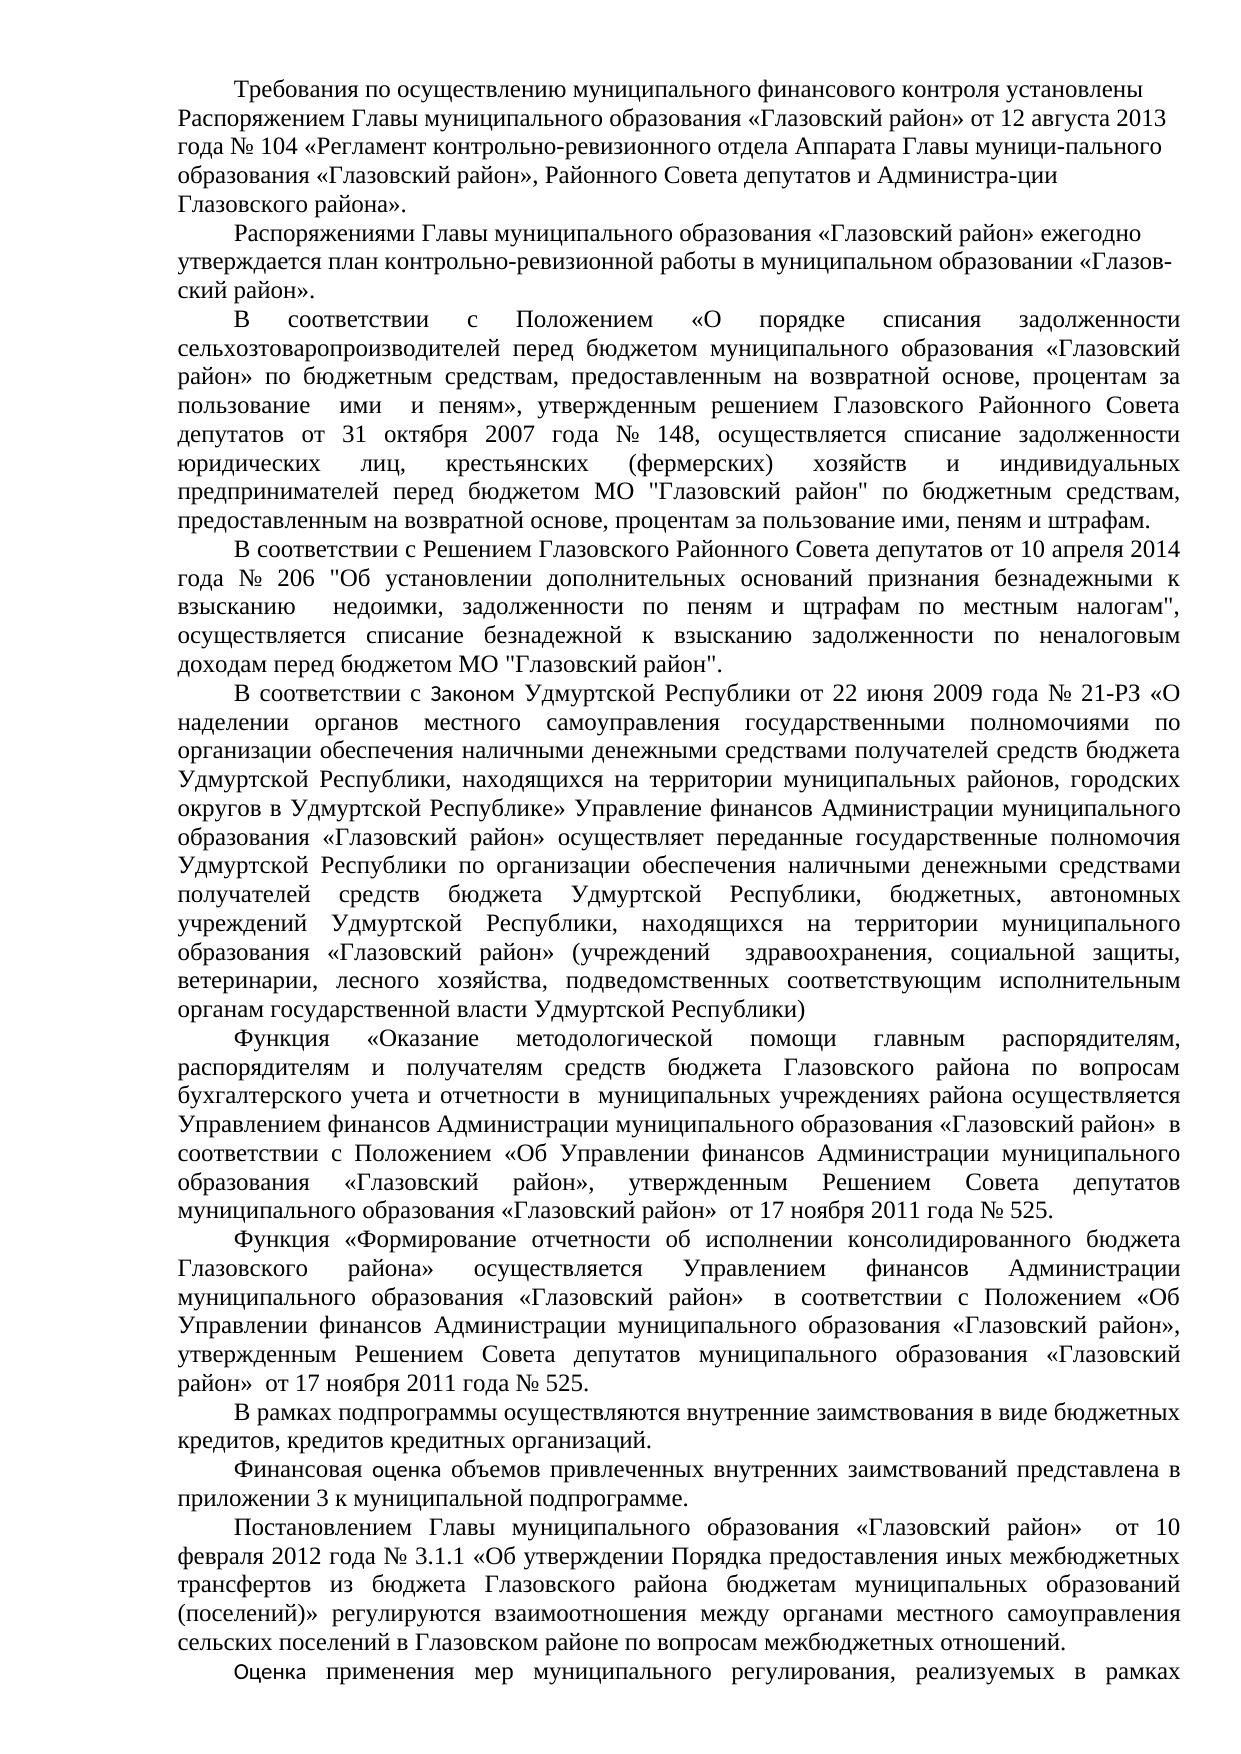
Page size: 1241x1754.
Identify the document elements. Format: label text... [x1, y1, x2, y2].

text В соответствии с Решением Глазовского Районного Совета депутатов от 10 апреля 2014 года № 206 "Об установлении дополнительных оснований признания безнадежными к взысканию недоимки, задолженности по пеням и щтрафам по местным налогам", осуществляется списание безнадежной к взысканию задолженности по неналоговым доходам перед бюджетом МО "Глазовский район". [177, 534, 1181, 678]
text В рамках подпрограммы осуществляются внутренние заимствования в виде бюджетных кредитов, кредитов кредитных организаций. [177, 1397, 1181, 1454]
text Требования по осуществлению муниципального финансового контроля установлены Распоряжением Главы муниципального образования «Глазовский район» от 12 августа 2013 года № 104 «Регламент контрольно-ревизионного отдела Аппарата Главы муници-пального образования «Глазовский район», Районного Совета депутатов и Администра-ции Глазовского района». [177, 74, 1181, 218]
text В соответствии с Положением «О порядке списания задолженности сельхозтоваропроизводителей перед бюджетом муниципального образования «Глазовский район» по бюджетным средствам, предоставленным на возвратной основе, процентам за пользование ими и пеням», утвержденным решением Глазовского Районного Совета депутатов от 31 октября 2007 года № 148, осуществляется списание задолженности юридических лиц, крестьянских (фермерских) хозяйств и индивидуальных предпринимателей перед бюджетом МО "Глазовский район" по бюджетным средствам, предоставленным на возвратной основе, процентам за пользование ими, пеням и штрафам. [177, 304, 1181, 534]
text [177, 1656, 1181, 1685]
text Финансовая оценка объемов привлеченных внутренних заимствований представлена в приложении 3 к муниципальной подпрограмме. [177, 1454, 1181, 1512]
text Функция «Формирование отчетности об исполнении консолидированного бюджета Глазовского района» осуществляется Управлением финансов Администрации муниципального образования «Глазовский район» в соответствии с Положением «Об Управлении финансов Администрации муниципального образования «Глазовский район», утвержденным Решением Совета депутатов муниципального образования «Глазовский район» от 17 ноября 2011 года № 525. [177, 1224, 1181, 1397]
text Функция «Оказание методологической помощи главным распорядителям, распорядителям и получателям средств бюджета Глазовского района по вопросам бухгалтерского учета и отчетности в муниципальных учреждениях района осуществляется Управлением финансов Администрации муниципального образования «Глазовский район» в соответствии с Положением «Об Управлении финансов Администрации муниципального образования «Глазовский район», утвержденным Решением Совета депутатов муниципального образования «Глазовский район» от 17 ноября 2011 года № 525. [177, 1023, 1181, 1224]
text Распоряжениями Главы муниципального образования «Глазовский район» ежегодно утверждается план контрольно-ревизионной работы в муниципальном образовании «Глазов-ский район». [177, 218, 1181, 304]
text Постановлением Главы муниципального образования «Глазовский район» от 10 февраля 2012 года № 3.1.1 «Об утверждении Порядка предоставления иных межбюджетных трансфертов из бюджета Глазовского района бюджетам муниципальных образований (поселений)» регулируются взаимоотношения между органами местного самоуправления сельских поселений в Глазовском районе по вопросам межбюджетных отношений. [177, 1512, 1181, 1656]
text В соответствии с Законом Удмуртской Республики от 22 июня 2009 года № 21-РЗ «О наделении органов местного самоуправления государственными полномочиями по организации обеспечения наличными денежными средствами получателей средств бюджета Удмуртской Республики, находящихся на территории муниципальных районов, городских округов в Удмуртской Республике» Управление финансов Администрации муниципального образования «Глазовский район» осуществляет переданные государственные полномочия Удмуртской Республики по организации обеспечения наличными денежными средствами получателей средств бюджета Удмуртской Республики, бюджетных, автономных учреждений Удмуртской Республики, находящихся на территории муниципального образования «Глазовский район» (учреждений здравоохранения, социальной защиты, ветеринарии, лесного хозяйства, подведомственных соответствующим исполнительным органам государственной власти Удмуртской Республики) [177, 678, 1181, 1023]
